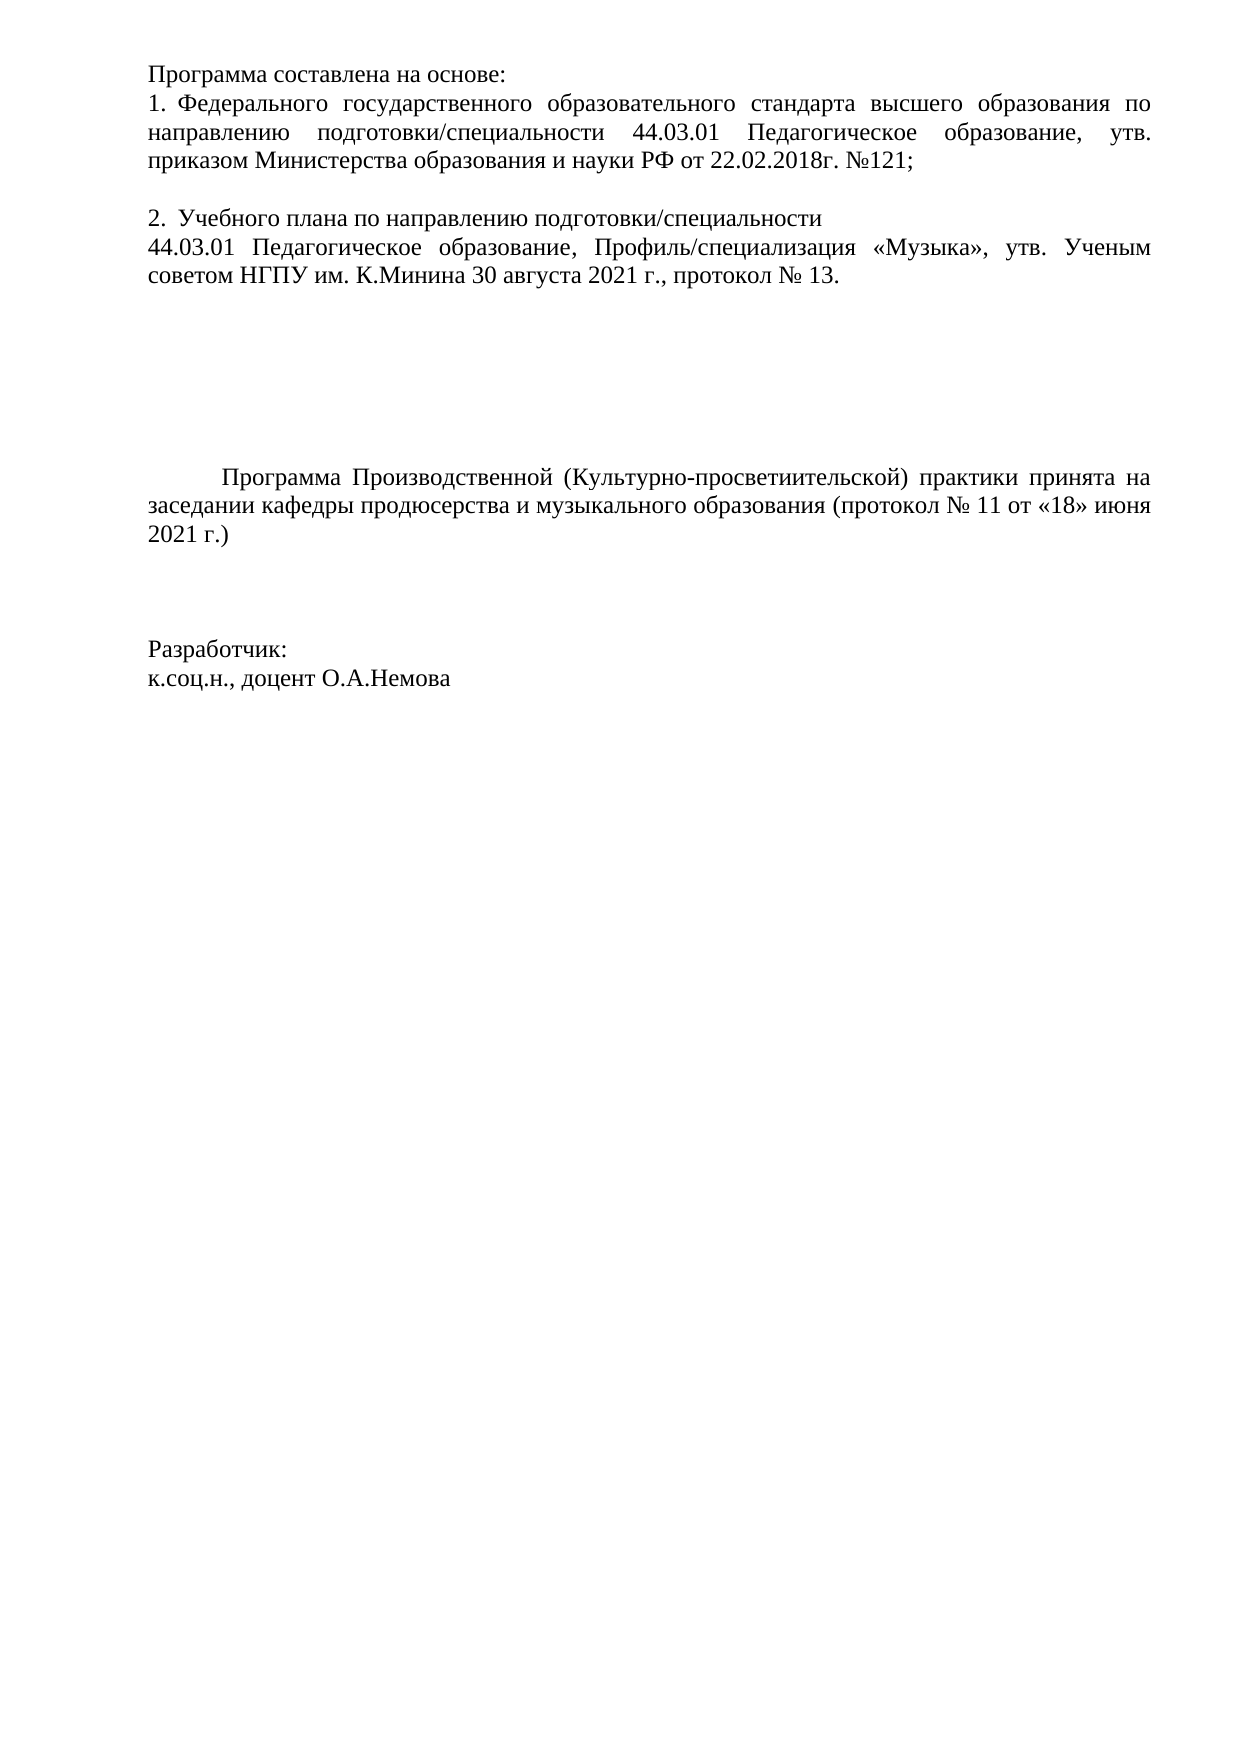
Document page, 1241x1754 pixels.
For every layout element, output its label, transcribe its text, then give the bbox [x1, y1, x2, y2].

list Федерального государственного образовательного стандарта высшего образования по направлению подготовки/специальности 44.03.01 Педагогическое образование, утв. приказом Министерства образования и науки РФ от 22.02.2018г. №121; [148, 88, 1152, 174]
text Программа Производственной (Культурно-просветиительской) практики принята на заседании кафедры продюсерства и музыкального образования (протокол № 11 от «18» июня 2021 г.) [148, 462, 1152, 548]
list Учебного плана по направлению подготовки/специальности [148, 203, 1152, 232]
text 44.03.01 Педагогическое образование, Профиль/специализация «Музыка», утв. Ученым советом НГПУ им. К.Минина 30 августа 2021 г., протокол № 13. [148, 232, 1152, 289]
text Программа составлена на основе: [148, 59, 1152, 88]
text к.соц.н., доцент О.А.Немова [148, 663, 1152, 692]
text Разработчик: [148, 634, 1152, 663]
